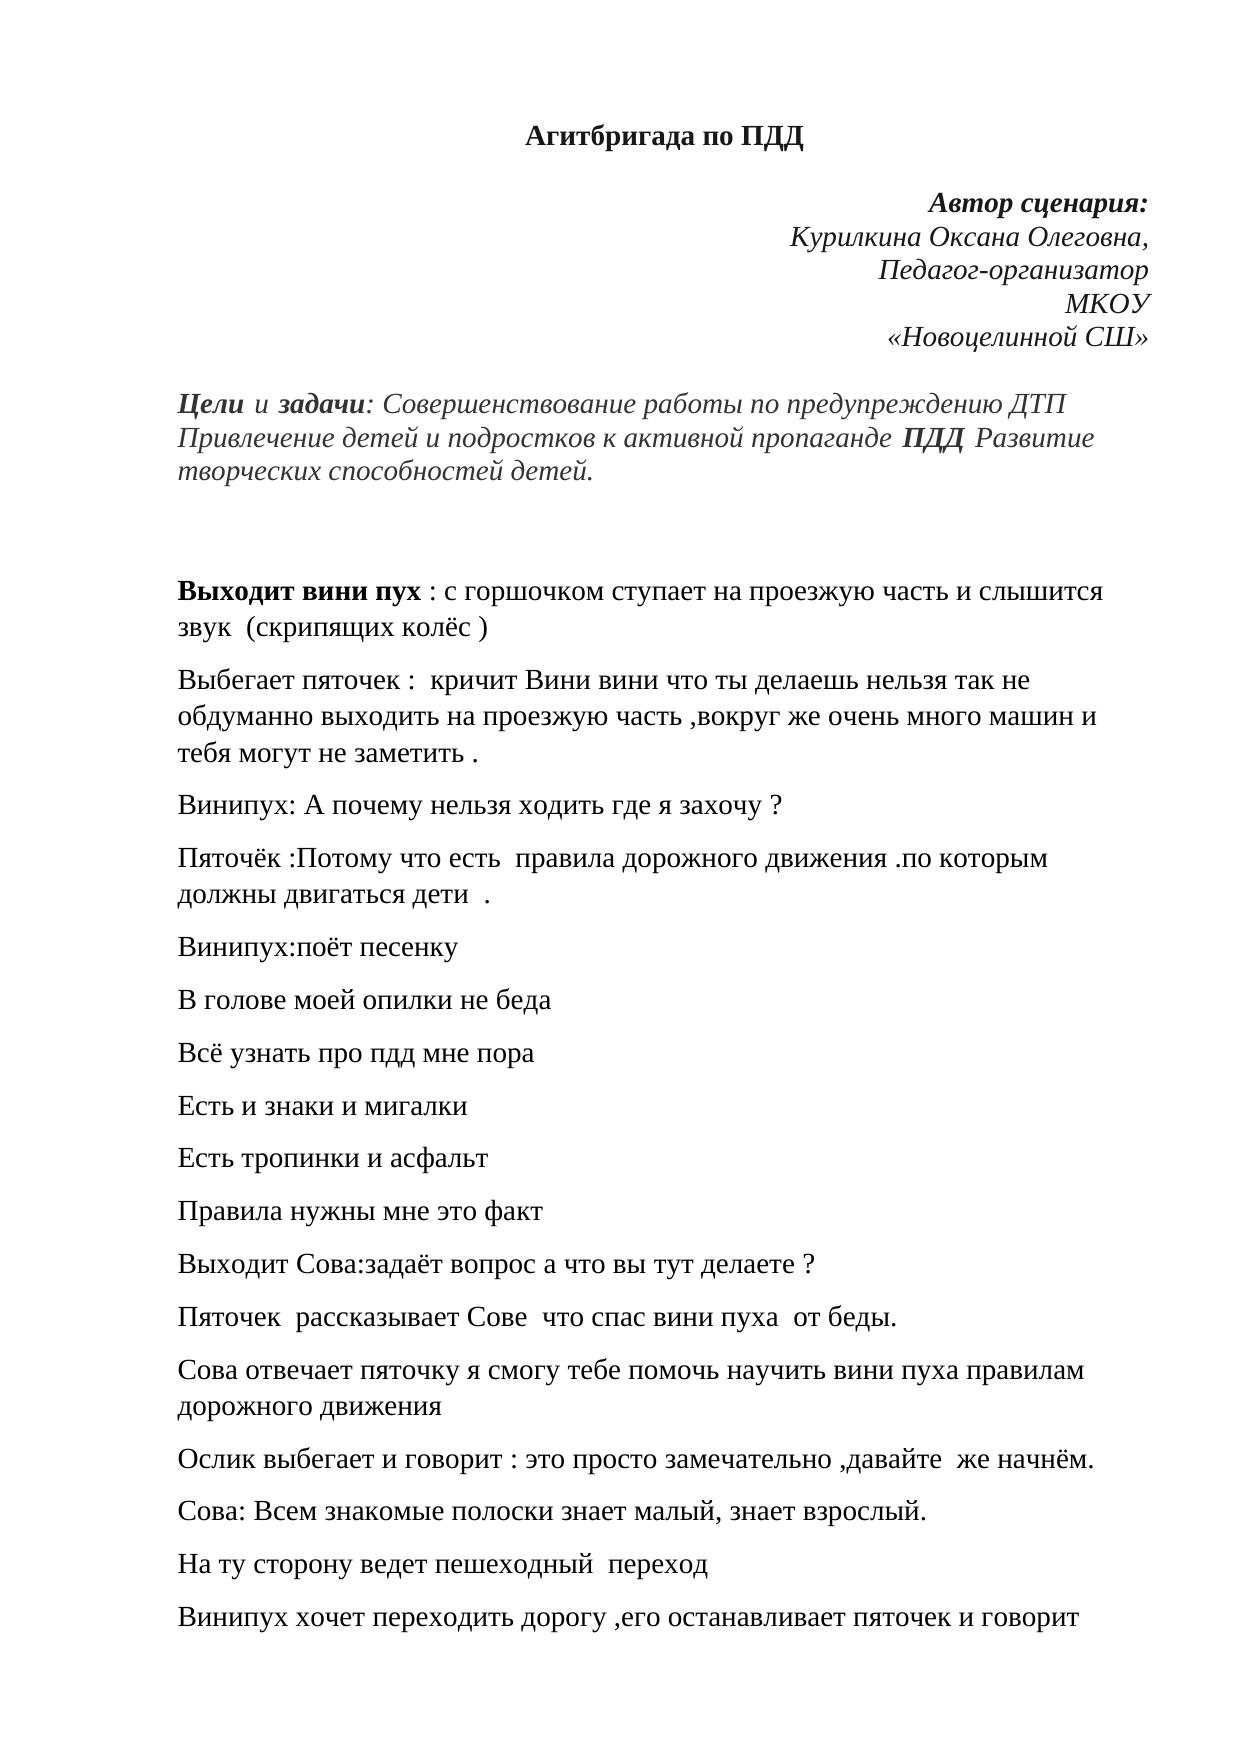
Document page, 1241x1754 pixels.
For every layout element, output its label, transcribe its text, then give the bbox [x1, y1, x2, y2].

text На ту сторону ведет пешеходный переход [177, 1546, 1152, 1580]
text МКОУ «Новоцелинной СШ» [177, 286, 1152, 353]
text Курилкина Оксана Олеговна, [177, 219, 1152, 252]
text Автор сценария: [177, 185, 1152, 219]
text Выходит Сова:задаёт вопрос а что вы тут делаете ? [177, 1246, 1152, 1280]
text Пяточек рассказывает Сове что спас вини пуха от беды. [177, 1299, 1152, 1332]
text Выходит вини пух : с горшочком ступает на проезжую часть и слышится звук (скрипящих колёс ) [177, 573, 1152, 643]
text Сова: Всем знакомые полоски знает малый, знает взрослый. [177, 1493, 1152, 1527]
text Пяточёк :Потому что есть правила дорожного движения .по которым должны двигаться дети . [177, 840, 1152, 910]
text Сова отвечает пяточку я смогу тебе помочь научить вини пуха правилам дорожного движения [177, 1352, 1152, 1421]
text Винипух хочет переходить дорогу ,его останавливает пяточек и говорит [177, 1599, 1152, 1633]
text Педагог-организатор [177, 252, 1152, 286]
text В голове моей опилки не беда [177, 982, 1152, 1016]
text Цели и задачи: Совершенствование работы по предупреждению ДТП Привлечение детей и подростков к активной пропаганде ПДД Развитие творческих способностей детей. [177, 386, 1152, 487]
text Выбегает пяточек : кричит Вини вини что ты делаешь нельзя так не обдуманно выходить на проезжую часть ,вокруг же очень много машин и тебя могут не заметить . [177, 662, 1152, 768]
text Агитбригада по ПДД [177, 118, 1152, 152]
text Всё узнать про пдд мне пора [177, 1035, 1152, 1068]
text Есть тропинки и асфальт [177, 1141, 1152, 1174]
text Правила нужны мне это факт [177, 1193, 1152, 1227]
text Винипух: А почему нельзя ходить где я захочу ? [177, 787, 1152, 821]
text Есть и знаки и мигалки [177, 1088, 1152, 1121]
text Винипух:поёт песенку [177, 929, 1152, 963]
text Ослик выбегает и говорит : это просто замечательно ,давайте же начнём. [177, 1441, 1152, 1474]
